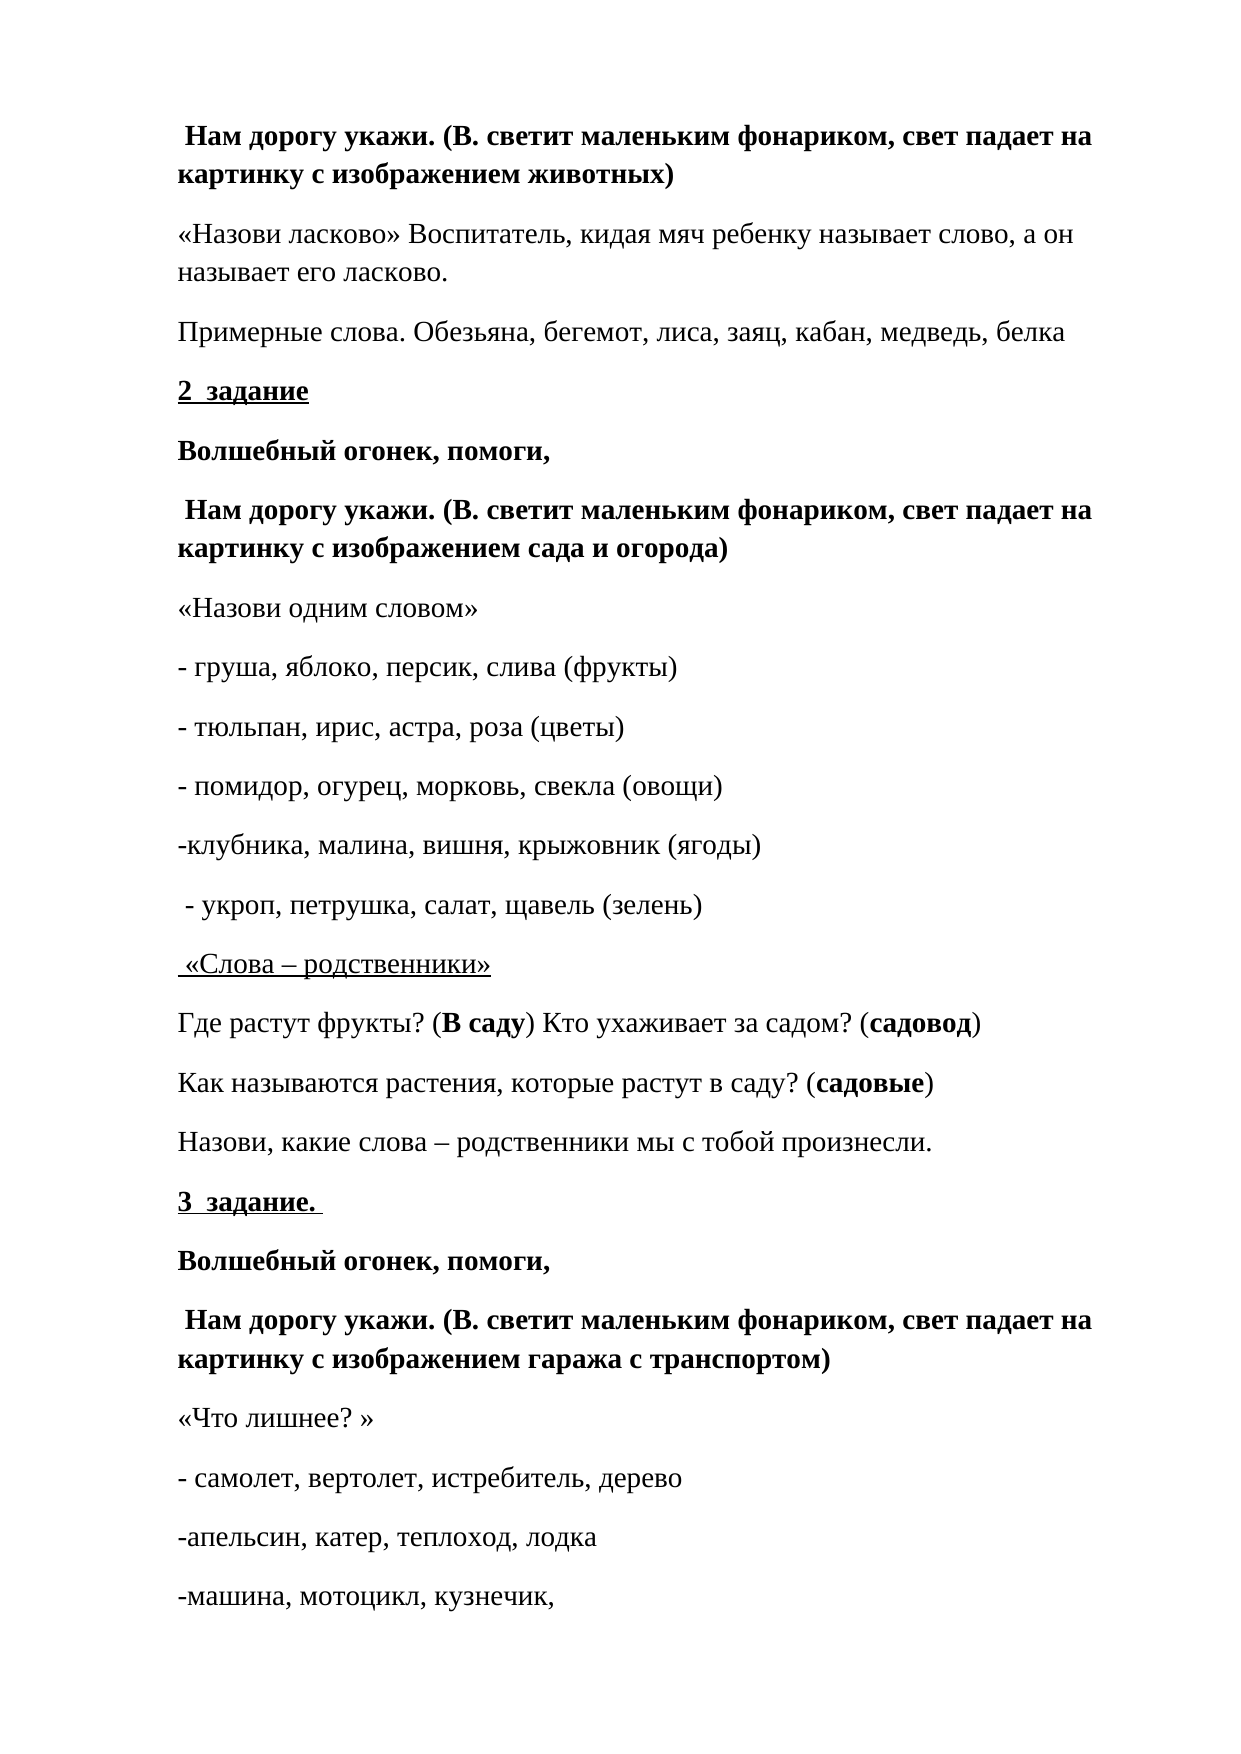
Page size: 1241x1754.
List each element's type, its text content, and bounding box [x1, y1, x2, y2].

text Назови, какие слова – родственники мы с тобой произнесли. [177, 1124, 1152, 1158]
text - укроп, петрушка, салат, щавель (зелень) [177, 887, 1152, 920]
text Примерные слова. Обезьяна, бегемот, лиса, заяц, кабан, медведь, белка [177, 314, 1152, 347]
text «Слова – родственники» [177, 946, 1152, 980]
text -машина, мотоцикл, кузнечик, [177, 1578, 1152, 1612]
text «Что лишнее? » [177, 1400, 1152, 1434]
text Волшебный огонек, помоги, [177, 433, 1152, 466]
text Нам дорогу укажи. (В. светит маленьким фонариком, свет падает на картинку с изображением гаража с транспортом) [177, 1302, 1152, 1374]
text -клубника, малина, вишня, крыжовник (ягоды) [177, 827, 1152, 861]
text Где растут фрукты? (В саду) Кто ухаживает за садом? (садовод) [177, 1006, 1152, 1039]
text Нам дорогу укажи. (В. светит маленьким фонариком, свет падает на картинку с изображением сада и огорода) [177, 492, 1152, 564]
text - тюльпан, ирис, астра, роза (цветы) [177, 709, 1152, 742]
text - груша, яблоко, персик, слива (фрукты) [177, 649, 1152, 683]
text - самолет, вертолет, истребитель, дерево [177, 1460, 1152, 1493]
text Волшебный огонек, помоги, [177, 1243, 1152, 1277]
text Как называются растения, которые растут в саду? (садовые) [177, 1065, 1152, 1098]
text -апельсин, катер, теплоход, лодка [177, 1519, 1152, 1553]
text 2 задание [177, 373, 1152, 407]
text «Назови ласково» Воспитатель, кидая мяч ребенку называет слово, а он называет его ласково. [177, 216, 1152, 288]
text Нам дорогу укажи. (В. светит маленьким фонариком, свет падает на картинку с изображением животных) [177, 118, 1152, 190]
text - помидор, огурец, морковь, свекла (овощи) [177, 768, 1152, 802]
text «Назови одним словом» [177, 590, 1152, 623]
text 3 задание. [177, 1184, 1152, 1217]
